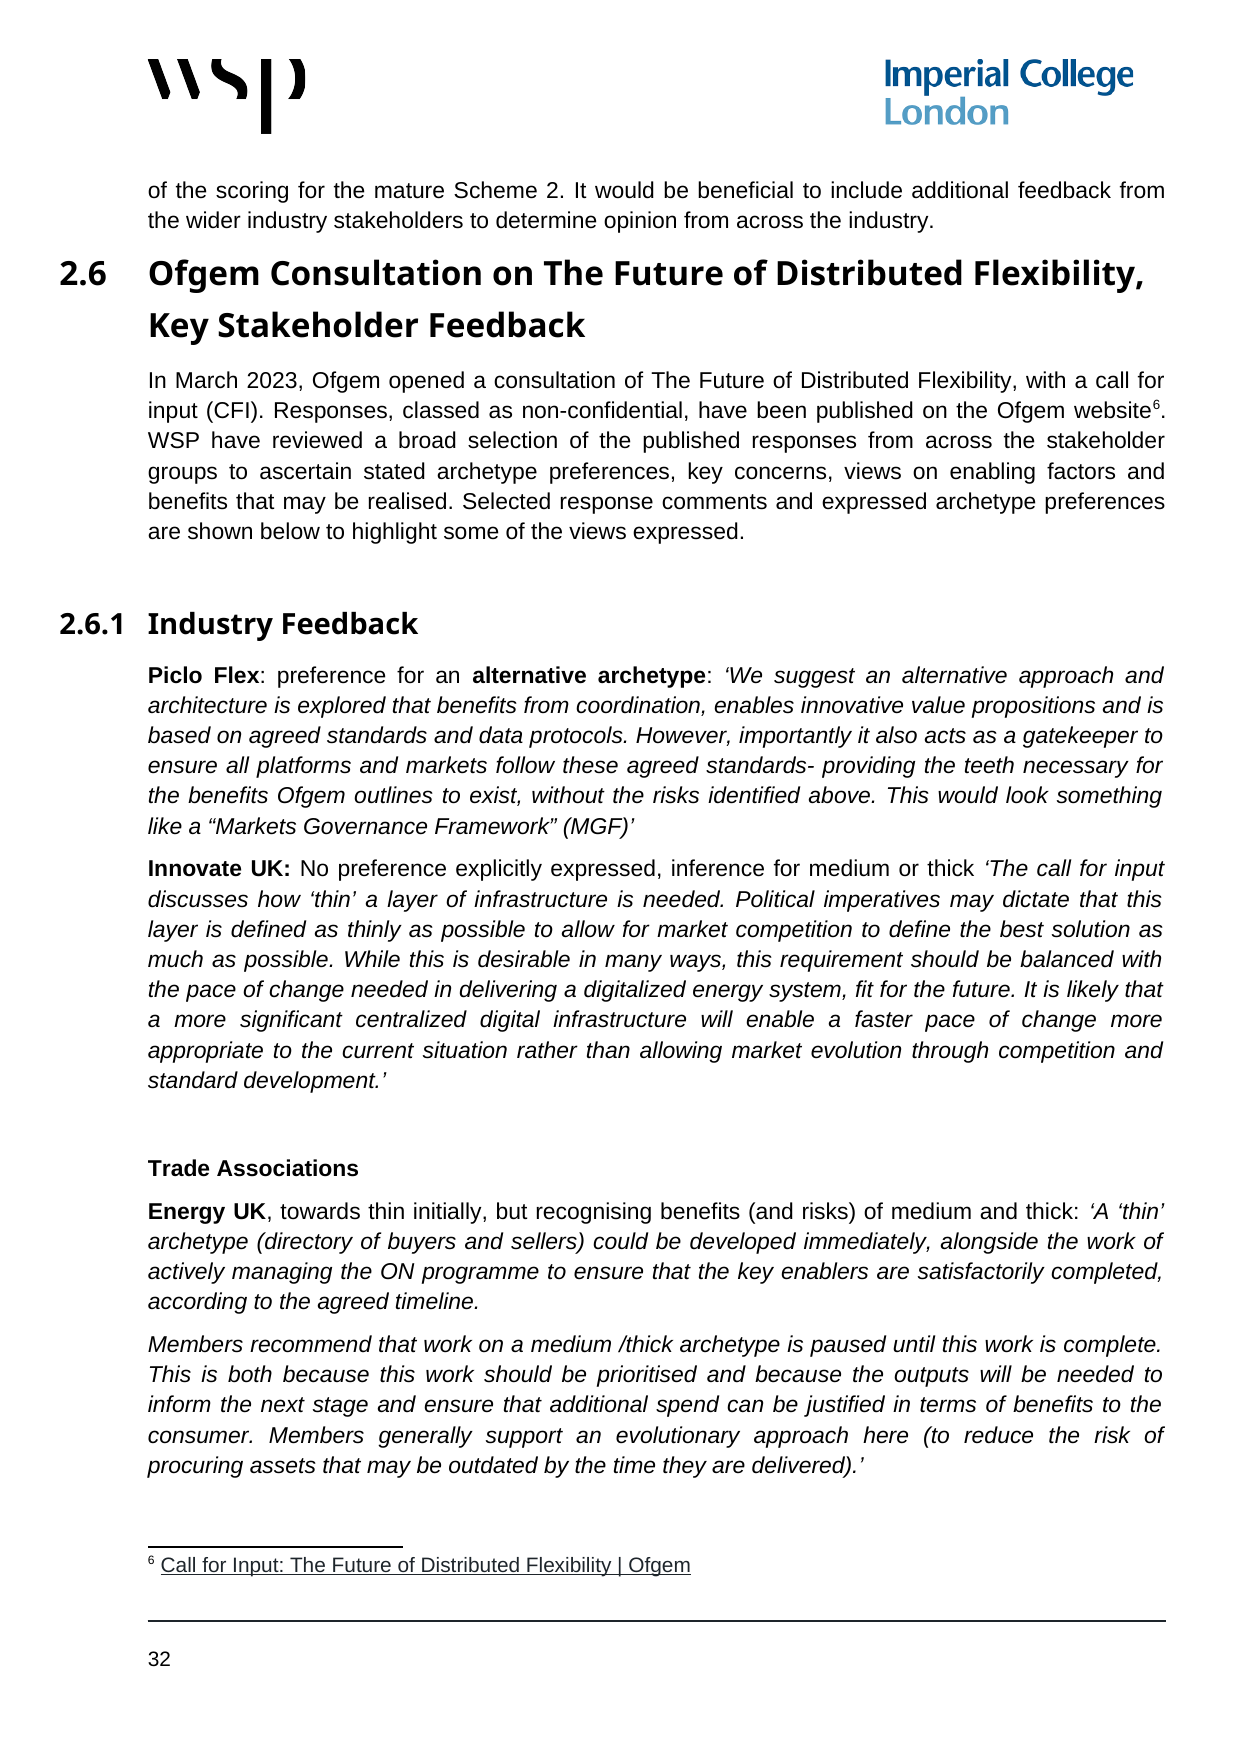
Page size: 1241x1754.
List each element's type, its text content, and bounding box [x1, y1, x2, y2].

picture [147, 59, 306, 134]
subtitle Ofgem Consultation on The Future of Distributed Flexibility, Key Stakeholder Feedback [59, 250, 1166, 348]
text In March 2023, Ofgem opened a consultation of The Future of Distributed Flexibility, with a call for input (CFI). Responses, classed as non-confidential, have been published on the Ofgem website. WSP have reviewed a broad selection of the published responses from across the stakeholder groups to ascertain stated archetype preferences, key concerns, views on enabling factors and benefits that may be realised. Selected response comments and expressed archetype preferences are shown below to highlight some of the views expressed. [148, 367, 1166, 544]
text Trade Associations [148, 1155, 1166, 1181]
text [148, 177, 1166, 234]
text Members recommend that work on a medium /thick archetype is paused until this work is complete. This is both because this work should be prioritised and because the outputs will be needed to inform the next stage and ensure that additional spend can be justified in terms of benefits to the consumer. Members generally support an evolutionary approach here (to reduce the risk of procuring assets that may be outdated by the time they are delivered).’ [148, 1331, 1166, 1478]
text Energy UK, towards thin initially, but recognising benefits (and risks) of medium and thick: ‘A ‘thin’ archetype (directory of buyers and sellers) could be developed immediately, alongside the work of actively managing the ON programme to ensure that the key enablers are satisfactorily completed, according to the agreed timeline. [148, 1198, 1166, 1315]
text Innovate UK: No preference explicitly expressed, inference for medium or thick ‘The call for input discusses how ‘thin’ a layer of infrastructure is needed. Political imperatives may dictate that this layer is defined as thinly as possible to allow for market competition to define the best solution as much as possible. While this is desirable in many ways, this requirement should be balanced with the pace of change needed in delivering a digitalized energy system, fit for the future. It is likely that a more significant centralized digital infrastructure will enable a faster pace of change more appropriate to the current situation rather than allowing market evolution through competition and standard development.’ [148, 855, 1166, 1093]
text Piclo Flex: preference for an alternative archetype: ‘We suggest an alternative approach and architecture is explored that benefits from coordination, enables innovative value propositions and is based on agreed standards and data protocols. However, importantly it also acts as a gatekeeper to ensure all platforms and markets follow these agreed standards- providing the teeth necessary for the benefits Ofgem outlines to exist, without the risks identified above. This would look something like a “Markets Governance Framework” (MGF)’ [148, 662, 1166, 839]
subtitle Industry Feedback [59, 603, 1166, 643]
picture [885, 59, 1134, 125]
